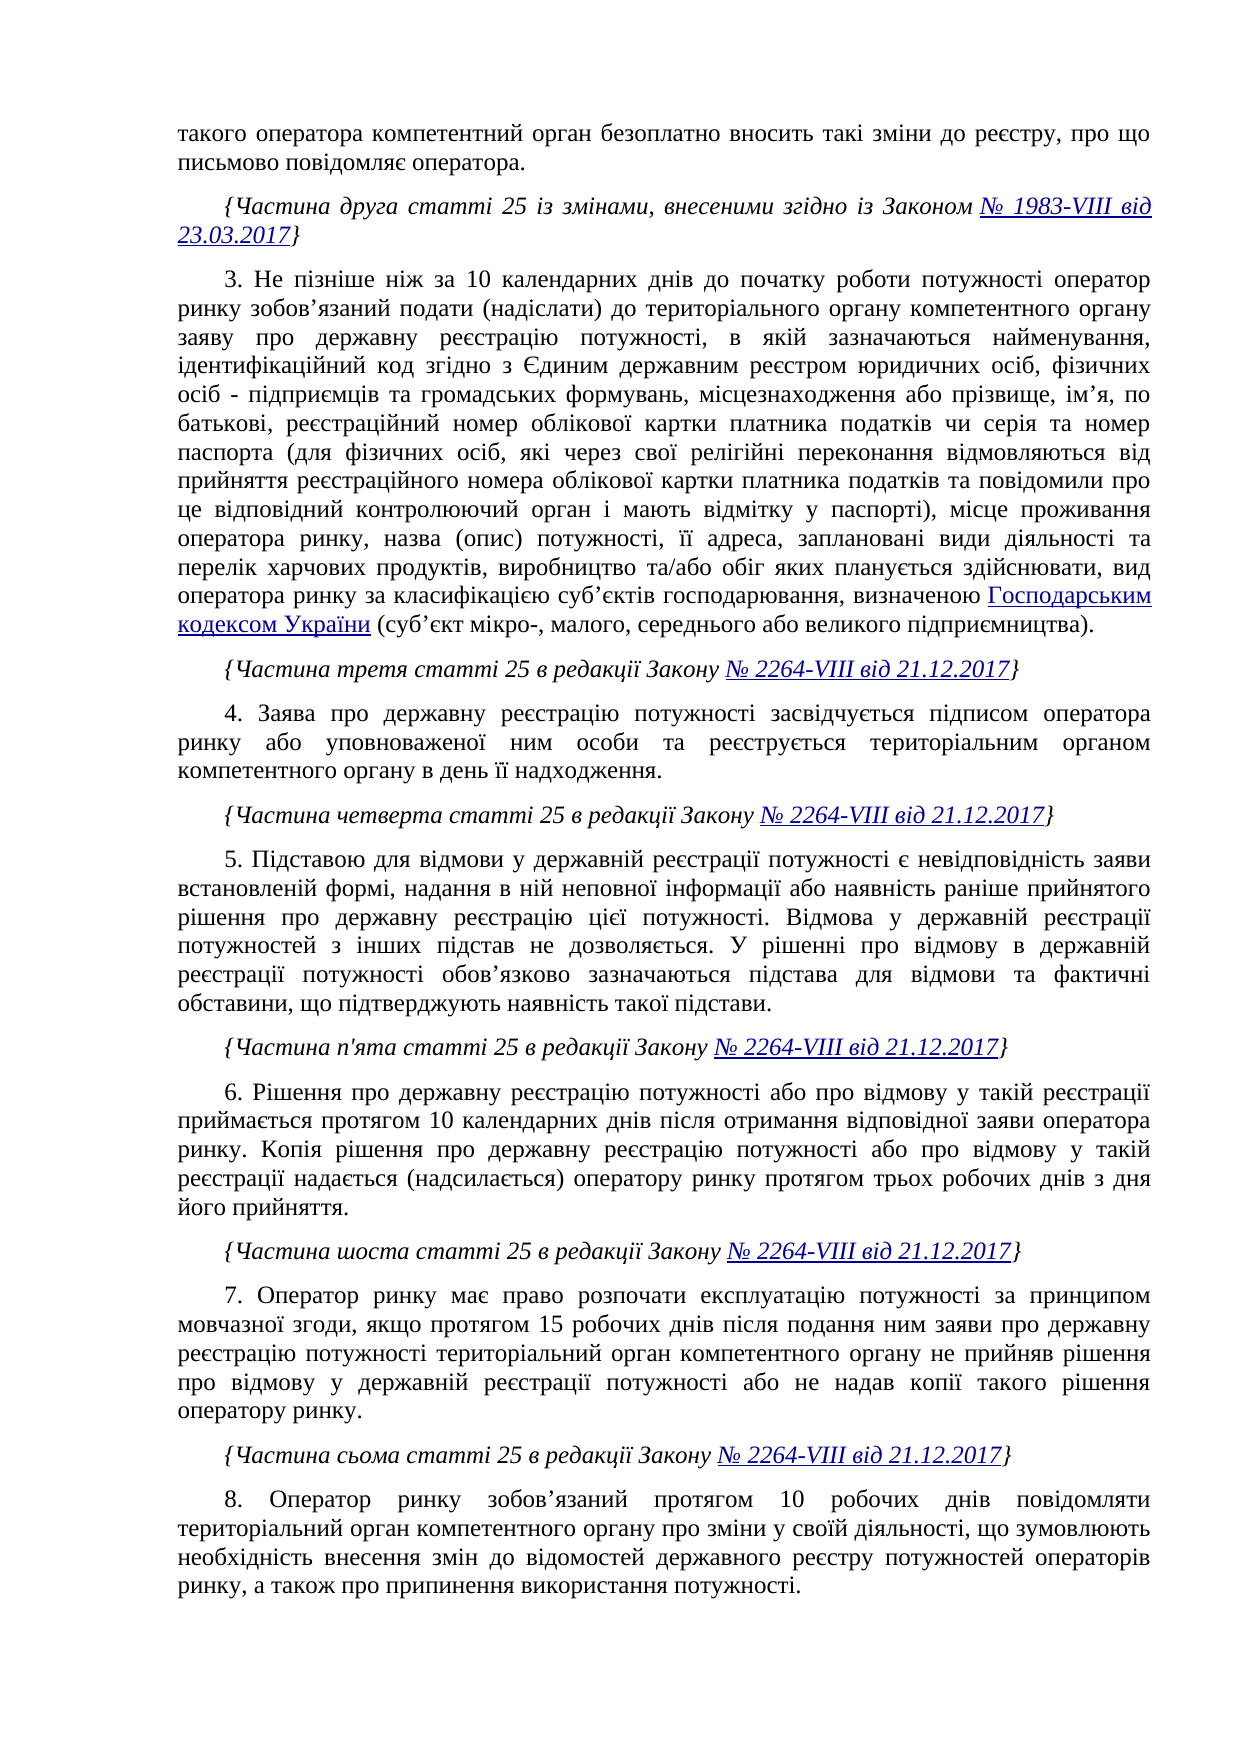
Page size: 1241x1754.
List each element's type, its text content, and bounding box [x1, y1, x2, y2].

text 7. Оператор ринку має право розпочати експлуатацію потужності за принципом мовчазної згоди, якщо протягом 15 робочих днів після подання ним заяви про державну реєстрацію потужності територіальний орган компетентного органу не прийняв рішення про відмову у державній реєстрації потужності або не надав копії такого рішення оператору ринку. [177, 1281, 1152, 1424]
text 6. Рішення про державну реєстрацію потужності або про відмову у такій реєстрації приймається протягом 10 календарних днів після отримання відповідної заяви оператора ринку. Копія рішення про державну реєстрацію потужності або про відмову у такій реєстрації надається (надсилається) оператору ринку протягом трьох робочих днів з дня його прийняття. [177, 1077, 1152, 1221]
text 4. Заява про державну реєстрацію потужності засвідчується підписом оператора ринку або уповноваженої ним особи та реєструється територіальним органом компетентного органу в день її надходження. [177, 698, 1152, 784]
text {Частина шоста статті 25 в редакції Закону № 2264-VIII від 21.12.2017} [177, 1236, 1152, 1265]
text 3. Не пізніше ніж за 10 календарних днів до початку роботи потужності оператор ринку зобов’язаний подати (надіслати) до територіального органу компетентного органу заяву про державну реєстрацію потужності, в якій зазначаються найменування, ідентифікаційний код згідно з Єдиним державним реєстром юридичних осіб, фізичних осіб - підприємців та громадських формувань, місцезнаходження або прізвище, ім’я, по батькові, реєстраційний номер облікової картки платника податків чи серія та номер паспорта (для фізичних осіб, які через свої релігійні переконання відмовляються від прийняття реєстраційного номера облікової картки платника податків та повідомили про це відповідний контролюючий орган і мають відмітку у паспорті), місце проживання оператора ринку, назва (опис) потужності, її адреса, заплановані види діяльності та перелік харчових продуктів, виробництво та/або обіг яких планується здійснювати, вид оператора ринку за класифікацією суб’єктів господарювання, визначеною Господарським кодексом України (суб’єкт мікро-, малого, середнього або великого підприємництва). [177, 264, 1152, 638]
text {Частина друга статті 25 із змінами, внесеними згідно із Законом № 1983-VIII від 23.03.2017} [177, 191, 1152, 249]
text {Частина сьома статті 25 в редакції Закону № 2264-VIII від 21.12.2017} [177, 1440, 1152, 1469]
text {Частина третя статті 25 в редакції Закону № 2264-VIII від 21.12.2017} [177, 654, 1152, 682]
text 5. Підставою для відмови у державній реєстрації потужності є невідповідність заяви встановленій формі, надання в ній неповної інформації або наявність раніше прийнятого рішення про державну реєстрацію цієї потужності. Відмова у державній реєстрації потужностей з інших підстав не дозволяється. У рішенні про відмову в державній реєстрації потужності обов’язково зазначаються підстава для відмови та фактичні обставини, що підтверджують наявність такої підстави. [177, 844, 1152, 1017]
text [177, 118, 1152, 176]
text 8. Оператор ринку зобов’язаний протягом 10 робочих днів повідомляти територіальний орган компетентного органу про зміни у своїй діяльності, що зумовлюють необхідність внесення змін до відомостей державного реєстру потужностей операторів ринку, а також про припинення використання потужності. [177, 1484, 1152, 1599]
text {Частина четверта статті 25 в редакції Закону № 2264-VIII від 21.12.2017} [177, 800, 1152, 829]
text {Частина п'ята статті 25 в редакції Закону № 2264-VIII від 21.12.2017} [177, 1032, 1152, 1061]
